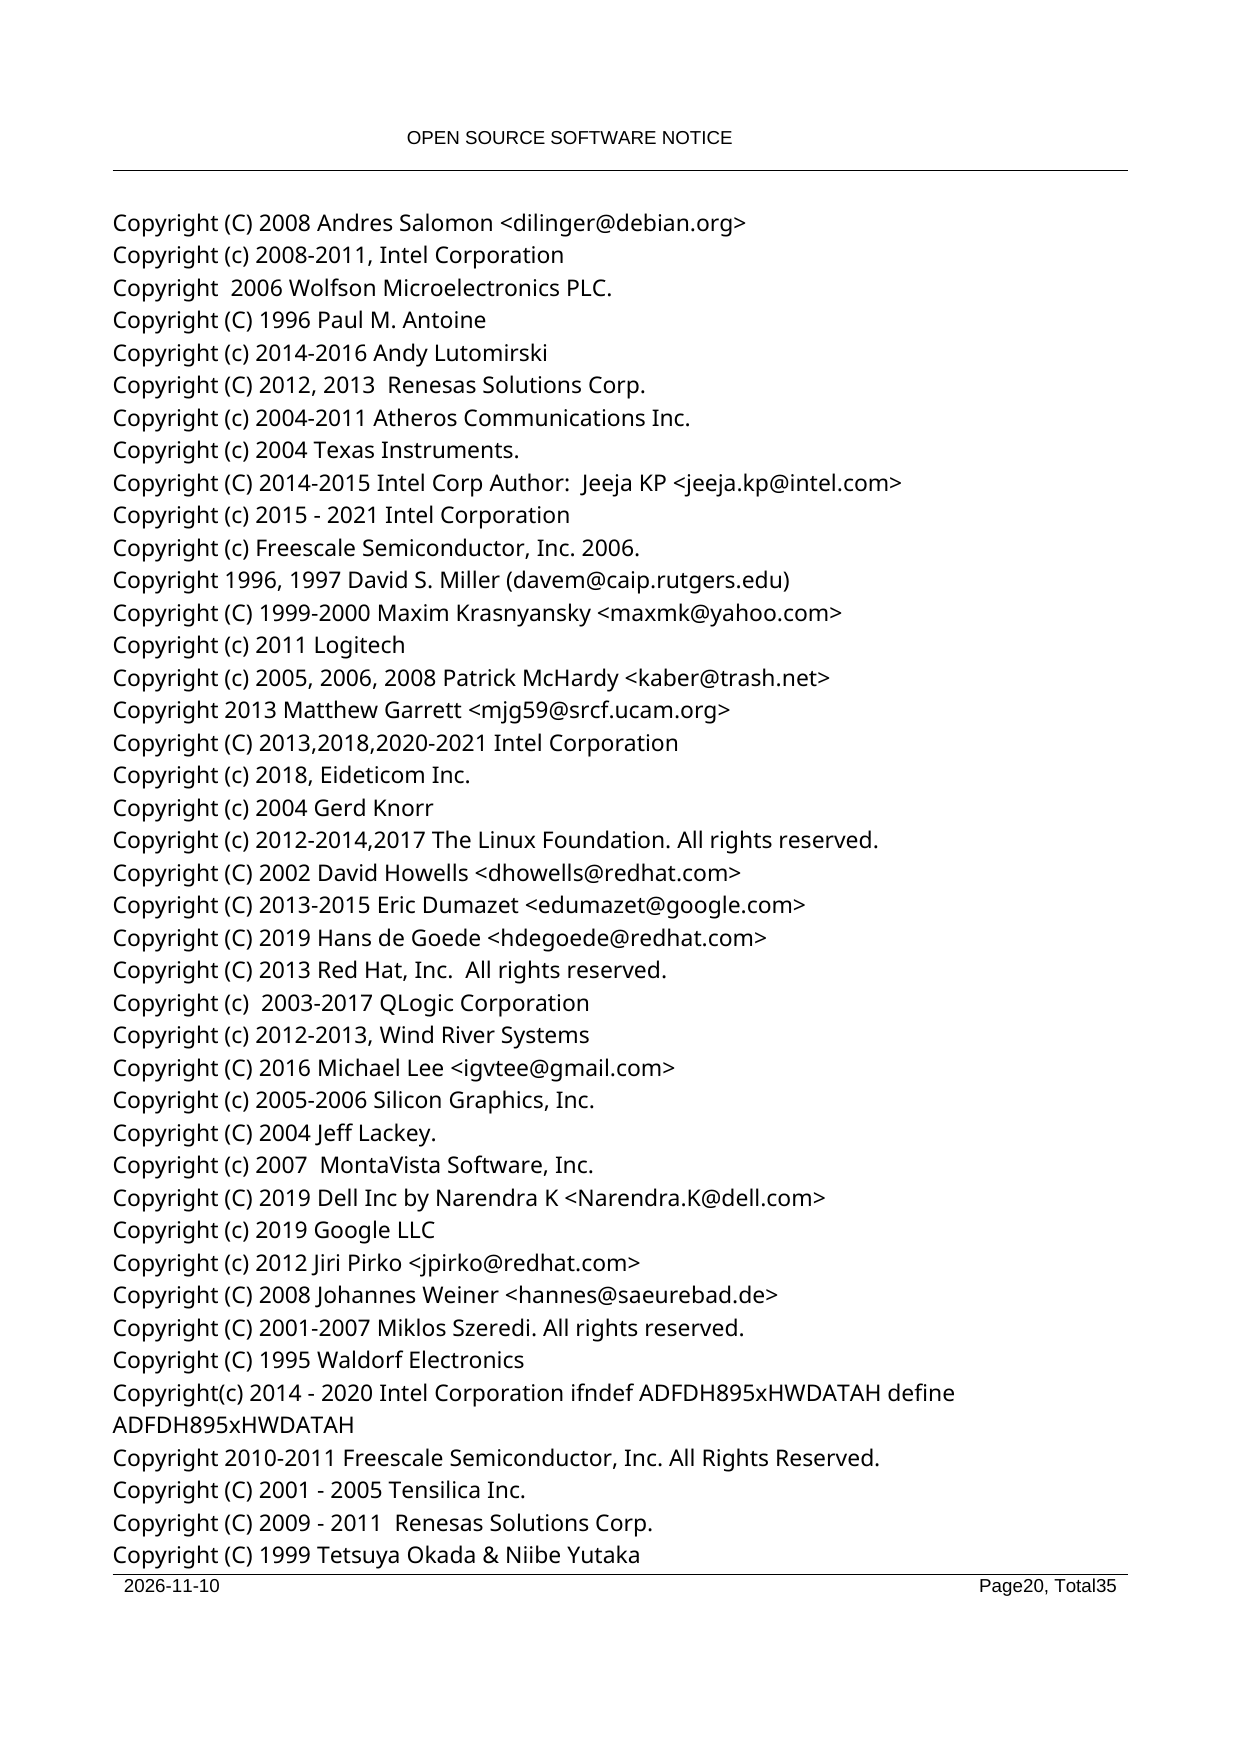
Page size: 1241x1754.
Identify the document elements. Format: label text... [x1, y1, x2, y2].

text Copyright (C) 2008 Johannes Weiner <hannes@saeurebad.de> [112, 1279, 1128, 1311]
text Copyright (C) 2012, 2013 Renesas Solutions Corp. [112, 369, 1128, 401]
text Copyright (C) 2001 - 2005 Tensilica Inc. [112, 1474, 1128, 1506]
text Copyright (C) 1999 Tetsuya Okada & Niibe Yutaka [112, 1539, 1128, 1571]
text Copyright (c) 2012 Jiri Pirko <jpirko@redhat.com> [112, 1246, 1128, 1279]
text Copyright(c) 2014 - 2020 Intel Corporation ifndef ADFDH895xHWDATAH define ADFDH895xHWDATAH [112, 1376, 1128, 1441]
text Copyright (C) 1996 Paul M. Antoine [112, 304, 1128, 336]
text Copyright (c) 2005, 2006, 2008 Patrick McHardy <kaber@trash.net> [112, 661, 1128, 694]
text Copyright (C) 2013 Red Hat, Inc. All rights reserved. [112, 954, 1128, 986]
text Copyright (C) 2002 David Howells <dhowells@redhat.com> [112, 856, 1128, 889]
text Copyright (c) 2012-2014,2017 The Linux Foundation. All rights reserved. [112, 824, 1128, 856]
text Copyright (c) 2004-2011 Atheros Communications Inc. [112, 401, 1128, 434]
text Copyright 2006 Wolfson Microelectronics PLC. [112, 271, 1128, 304]
text Copyright (C) 2013,2018,2020-2021 Intel Corporation [112, 726, 1128, 759]
text Copyright (C) 2019 Hans de Goede <hdegoede@redhat.com> [112, 921, 1128, 954]
text Copyright (c) 2008-2011, Intel Corporation [112, 239, 1128, 271]
text Copyright (c) 2004 Gerd Knorr [112, 791, 1128, 824]
text Copyright (C) 2014-2015 Intel Corp Author: Jeeja KP <jeeja.kp@intel.com> [112, 466, 1128, 499]
text Copyright (C) 1999-2000 Maxim Krasnyansky <maxmk@yahoo.com> [112, 596, 1128, 629]
text Copyright (c) Freescale Semiconductor, Inc. 2006. [112, 531, 1128, 564]
text Copyright (C) 1995 Waldorf Electronics [112, 1344, 1128, 1376]
text Copyright (c) 2012-2013, Wind River Systems [112, 1019, 1128, 1051]
text Copyright (C) 2001-2007 Miklos Szeredi. All rights reserved. [112, 1311, 1128, 1344]
text Copyright (C) 2008 Andres Salomon <dilinger@debian.org> [112, 206, 1128, 239]
text Copyright (C) 2004 Jeff Lackey. [112, 1116, 1128, 1149]
text Copyright 2013 Matthew Garrett <mjg59@srcf.ucam.org> [112, 694, 1128, 726]
text Copyright (C) 2016 Michael Lee <igvtee@gmail.com> [112, 1051, 1128, 1084]
text Copyright (c) 2019 Google LLC [112, 1214, 1128, 1246]
text Copyright (C) 2013-2015 Eric Dumazet <edumazet@google.com> [112, 889, 1128, 921]
text Copyright (c) 2018, Eideticom Inc. [112, 759, 1128, 791]
text Copyright 1996, 1997 David S. Miller (davem@caip.rutgers.edu) [112, 564, 1128, 596]
text Copyright (c) 2015 - 2021 Intel Corporation [112, 499, 1128, 531]
text Copyright (c) 2003-2017 QLogic Corporation [112, 986, 1128, 1019]
text Copyright (c) 2004 Texas Instruments. [112, 434, 1128, 466]
text Copyright (c) 2007 MontaVista Software, Inc. [112, 1149, 1128, 1181]
text Copyright (C) 2009 - 2011 Renesas Solutions Corp. [112, 1506, 1128, 1539]
text Copyright 2010-2011 Freescale Semiconductor, Inc. All Rights Reserved. [112, 1441, 1128, 1474]
text Copyright (C) 2019 Dell Inc by Narendra K <Narendra.K@dell.com> [112, 1181, 1128, 1214]
text Copyright (c) 2005-2006 Silicon Graphics, Inc. [112, 1084, 1128, 1116]
text Copyright (c) 2014-2016 Andy Lutomirski [112, 336, 1128, 369]
text Copyright (c) 2011 Logitech [112, 629, 1128, 661]
